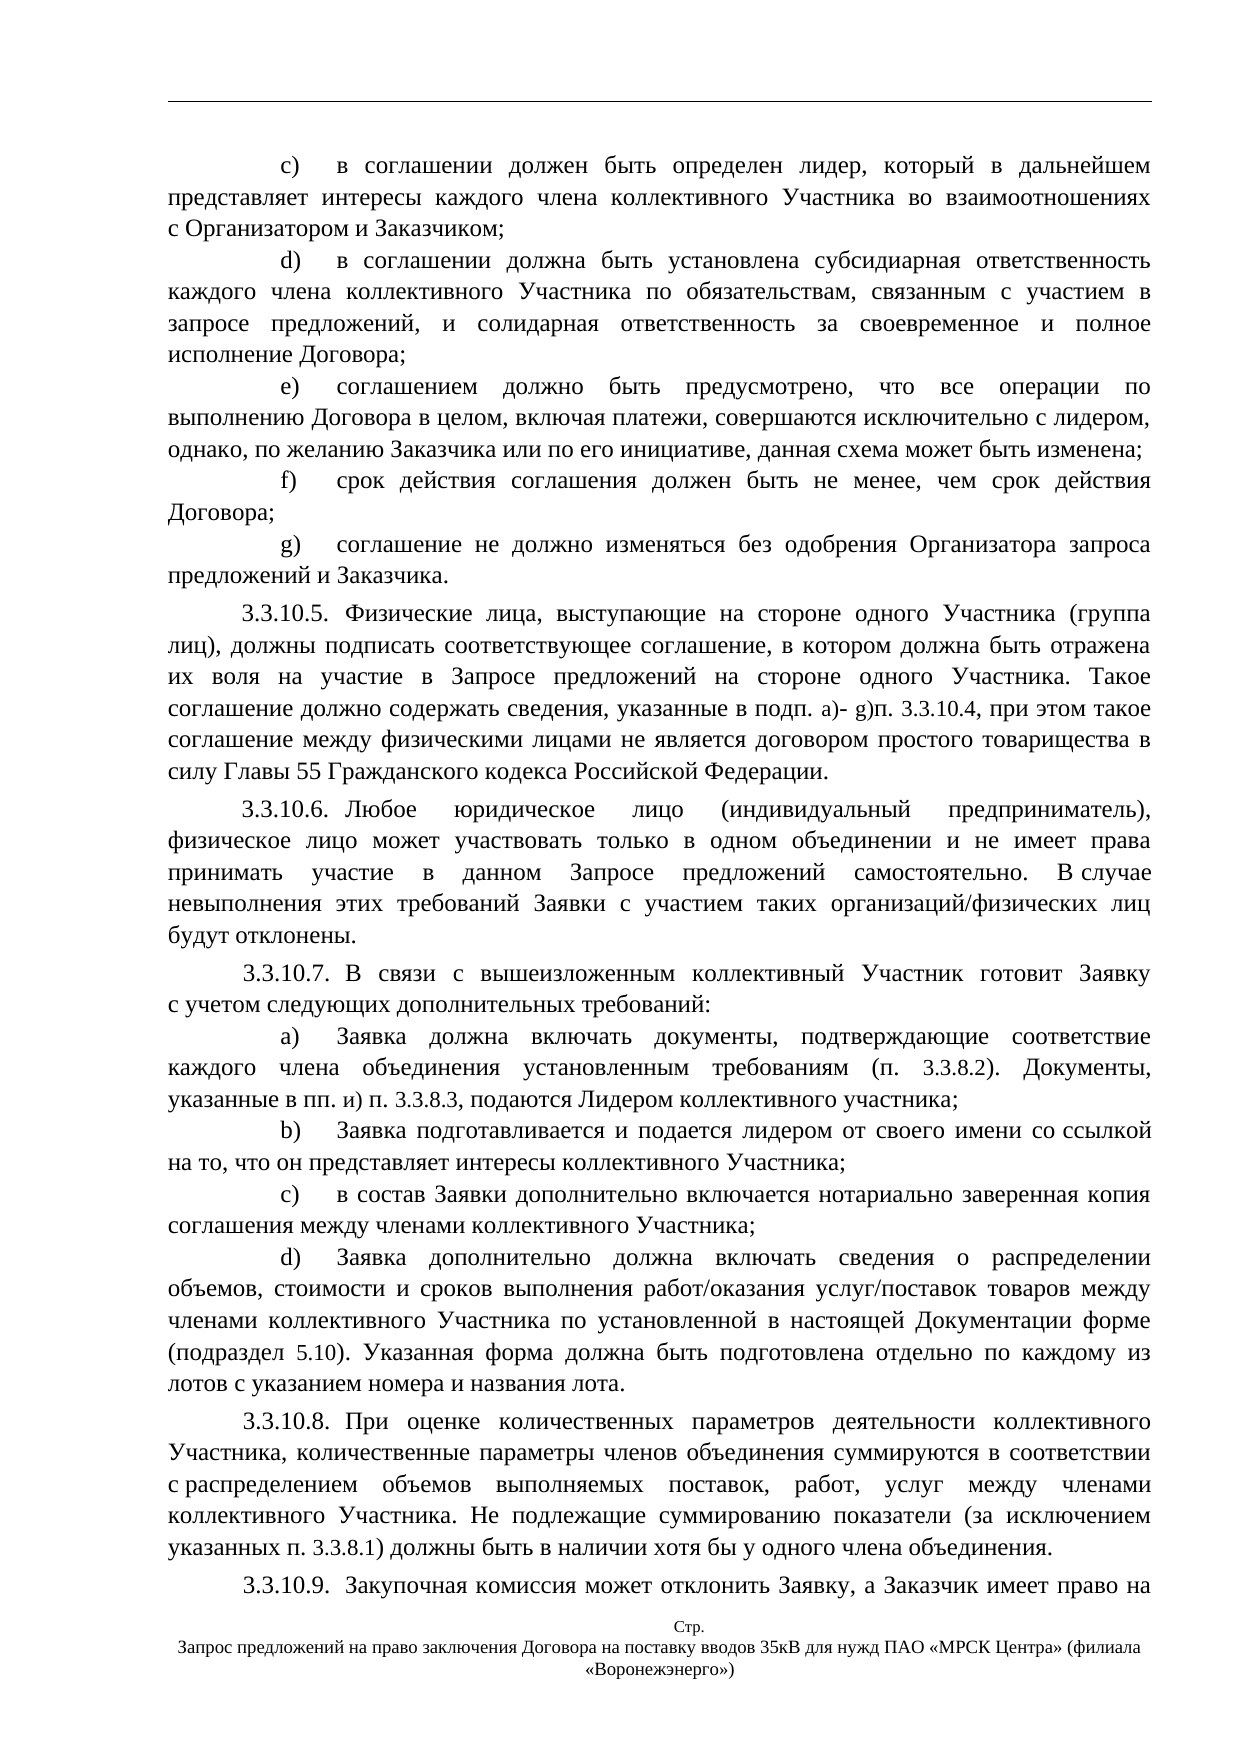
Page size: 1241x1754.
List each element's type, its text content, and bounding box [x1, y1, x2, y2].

list Заявка подготавливается и подается лидером от своего имени со ссылкой на то, что он представляет интересы коллективного Участника; [168, 1116, 1152, 1176]
list соглашением должно быть предусмотрено, что все операции по выполнению Договора в целом, включая платежи, совершаются исключительно с лидером, однако, по желанию Заказчика или по его инициативе, данная схема может быть изменена; [168, 371, 1152, 463]
list соглашение не должно изменяться без одобрения Организатора запроса предложений и Заказчика. [168, 529, 1152, 589]
list Любое юридическое лицо (индивидуальный предприниматель), физическое лицо может участвовать только в одном объединении и не имеет права принимать участие в данном Запросе предложений самостоятельно. В случае невыполнения этих требований Заявки с участием таких организаций/физических лиц будут отклонены. [168, 794, 1152, 949]
list При оценке количественных параметров деятельности коллективного Участника, количественные параметры членов объединения суммируются в соответствии с распределением объемов выполняемых поставок, работ, услуг между членами коллективного Участника. Не подлежащие суммированию показатели (за исключением указанных п. 3.3.8.1) должны быть в наличии хотя бы у одного члена объединения. [168, 1406, 1152, 1561]
list в соглашении должен быть определен лидер, который в дальнейшем представляет интересы каждого члена коллективного Участника во взаимоотношениях с Организатором и Заказчиком; [168, 150, 1152, 242]
list в состав Заявки дополнительно включается нотариально заверенная копия соглашения между членами коллективного Участника; [168, 1179, 1152, 1239]
list Физические лица, выступающие на стороне одного Участника (группа лиц), должны подписать соответствующее соглашение, в котором должна быть отражена их воля на участие в Запросе предложений на стороне одного Участника. Такое соглашение должно содержать сведения, указанные в подп. a)- g)п. 3.3.10.4, при этом такое соглашение между физическими лицами не является договором простого товарищества в силу Главы 55 Гражданского кодекса Российской Федерации. [168, 598, 1152, 785]
list Заявка должна включать документы, подтверждающие соответствие каждого члена объединения установленным требованиям (п. 3.3.8.2). Документы, указанные в пп. и) п. 3.3.8.3, подаются Лидером коллективного участника; [168, 1021, 1152, 1113]
list В связи с вышеизложенным коллективный Участник готовит Заявку с учетом следующих дополнительных требований: [168, 958, 1152, 1018]
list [168, 1570, 1152, 1599]
list Заявка дополнительно должна включать сведения о распределении объемов, стоимости и сроков выполнения работ/оказания услуг/поставок товаров между членами коллективного Участника по установленной в настоящей Документации форме (подраздел 5.10). Указанная форма должна быть подготовлена отдельно по каждому из лотов с указанием номера и названия лота. [168, 1242, 1152, 1397]
list в соглашении должна быть установлена субсидиарная ответственность каждого члена коллективного Участника по обязательствам, связанным с участием в запросе предложений, и солидарная ответственность за своевременное и полное исполнение Договора; [168, 245, 1152, 368]
list срок действия соглашения должен быть не менее, чем срок действия Договора; [168, 466, 1152, 526]
